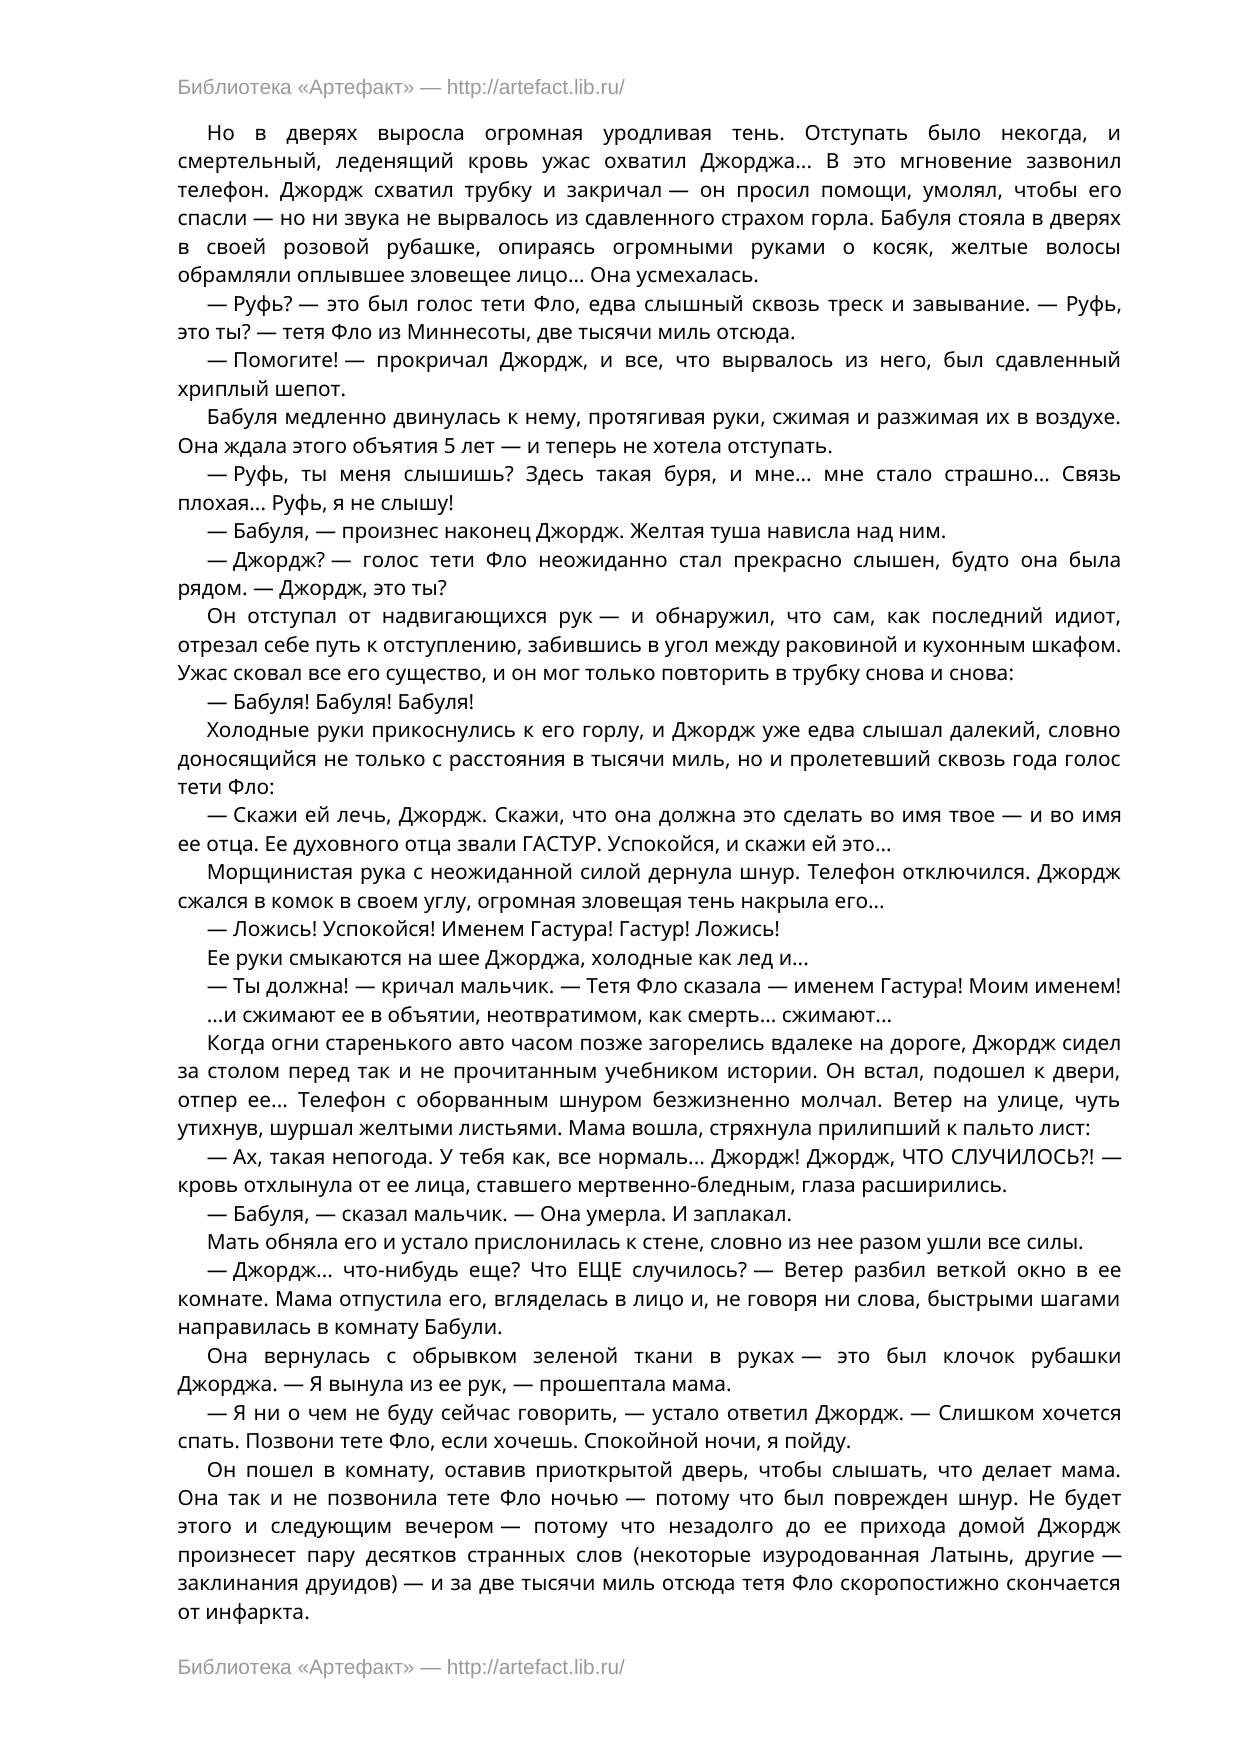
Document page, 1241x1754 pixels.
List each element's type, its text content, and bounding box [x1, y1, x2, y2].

text — Руфь? — это был голос тети Фло, едва слышный сквозь треск и завывание. — Руфь, это ты? — тетя Фло из Миннесоты, две тысячи миль отсюда. [177, 289, 1122, 346]
text Бабуля медленно двинулась к нему, протягивая руки, сжимая и разжимая их в воздухе. Она ждала этого объятия 5 лет — и теперь не хотела отступать. [177, 402, 1122, 459]
text — Бабуля, — сказал мальчик. — Она умерла. И заплакал. [177, 1199, 1122, 1227]
text Холодные руки прикоснулись к его горлу, и Джордж уже едва слышал далекий, словно доносящийся не только с расстояния в тысячи миль, но и пролетевший сквозь года голос тети Фло: [177, 715, 1122, 801]
text Она вернулась с обрывком зеленой ткани в руках — это был клочок рубашки Джорджа. — Я вынула из ее рук, — прошептала мама. [177, 1341, 1122, 1398]
text — Помогите! — прокричал Джордж, и все, что вырвалось из него, был сдавленный хриплый шепот. [177, 346, 1122, 402]
text Морщинистая рука с неожиданной силой дернула шнур. Телефон отключился. Джордж сжался в комок в своем углу, огромная зловещая тень накрыла его... [177, 857, 1122, 914]
text — Бабуля! Бабуля! Бабуля! [177, 687, 1122, 715]
text — Ты должна! — кричал мальчик. — Тетя Фло сказала — именем Гастура! Моим именем! [177, 971, 1122, 1000]
text Когда огни старенького авто часом позже загорелись вдалеке на дороге, Джордж сидел за столом перед так и не прочитанным учебником истории. Он встал, подошел к двери, отпер ее... Телефон с оборванным шнуром безжизненно молчал. Ветер на улице, чуть утихнув, шуршал желтыми листьями. Мама вошла, стряхнула прилипший к пальто лист: [177, 1028, 1122, 1142]
text — Ах, такая непогода. У тебя как, все нормаль... Джордж! Джордж, ЧТО СЛУЧИЛОСЬ?! — кровь отхлынула от ее лица, ставшего мертвенно-бледным, глаза расширились. [177, 1142, 1122, 1199]
text Но в дверях выросла огромная уродливая тень. Отступать было некогда, и смертельный, леденящий кровь ужас охватил Джорджа... В это мгновение зазвонил телефон. Джордж схватил трубку и закричал — он просил помощи, умолял, чтобы его спасли — но ни звука не вырвалось из сдавленного страхом горла. Бабуля стояла в дверях в своей розовой рубашке, опираясь огромными руками о косяк, желтые волосы обрамляли оплывшее зловещее лицо... Она усмехалась. [177, 118, 1122, 289]
text — Бабуля, — произнес наконец Джордж. Желтая туша нависла над ним. [177, 516, 1122, 545]
text Он пошел в комнату, оставив приоткрытой дверь, чтобы слышать, что делает мама. Она так и не позвонила тете Фло ночью — потому что был поврежден шнур. Не будет этого и следующим вечером — потому что незадолго до ее прихода домой Джордж произнесет пару десятков странных слов (некоторые изуродованная Латынь, другие — заклинания друидов) — и за две тысячи миль отсюда тетя Фло скоропостижно скончается от инфаркта. [177, 1455, 1122, 1625]
text — Скажи ей лечь, Джордж. Скажи, что она должна это сделать во имя твое — и во имя ее отца. Ее духовного отца звали ГАСТУР. Успокойся, и скажи ей это... [177, 801, 1122, 857]
text — Я ни о чем не буду сейчас говорить, — устало ответил Джордж. — Слишком хочется спать. Позвони тете Фло, если хочешь. Спокойной ночи, я пойду. [177, 1398, 1122, 1455]
text — Джордж? — голос тети Фло неожиданно стал прекрасно слышен, будто она была рядом. — Джордж, это ты? [177, 545, 1122, 602]
text — Руфь, ты меня слышишь? Здесь такая буря, и мне... мне стало страшно... Связь плохая... Руфь, я не слышу! [177, 459, 1122, 516]
text ...и сжимают ее в объятии, неотвратимом, как смерть... сжимают... [177, 1000, 1122, 1028]
text — Ложись! Успокойся! Именем Гастура! Гастур! Ложись! [177, 914, 1122, 943]
text — Джордж... что-нибудь еще? Что ЕЩЕ случилось? — Ветер разбил веткой окно в ее комнате. Мама отпустила его, вгляделась в лицо и, не говоря ни слова, быстрыми шагами направилась в комнату Бабули. [177, 1256, 1122, 1341]
text Мать обняла его и устало прислонилась к стене, словно из нее разом ушли все силы. [177, 1227, 1122, 1256]
text Он отступал от надвигающихся рук — и обнаружил, что сам, как последний идиот, отрезал себе путь к отступлению, забившись в угол между раковиной и кухонным шкафом. Ужас сковал все его существо, и он мог только повторить в трубку снова и снова: [177, 602, 1122, 687]
text Ее руки смыкаются на шее Джорджа, холодные как лед и... [177, 943, 1122, 971]
